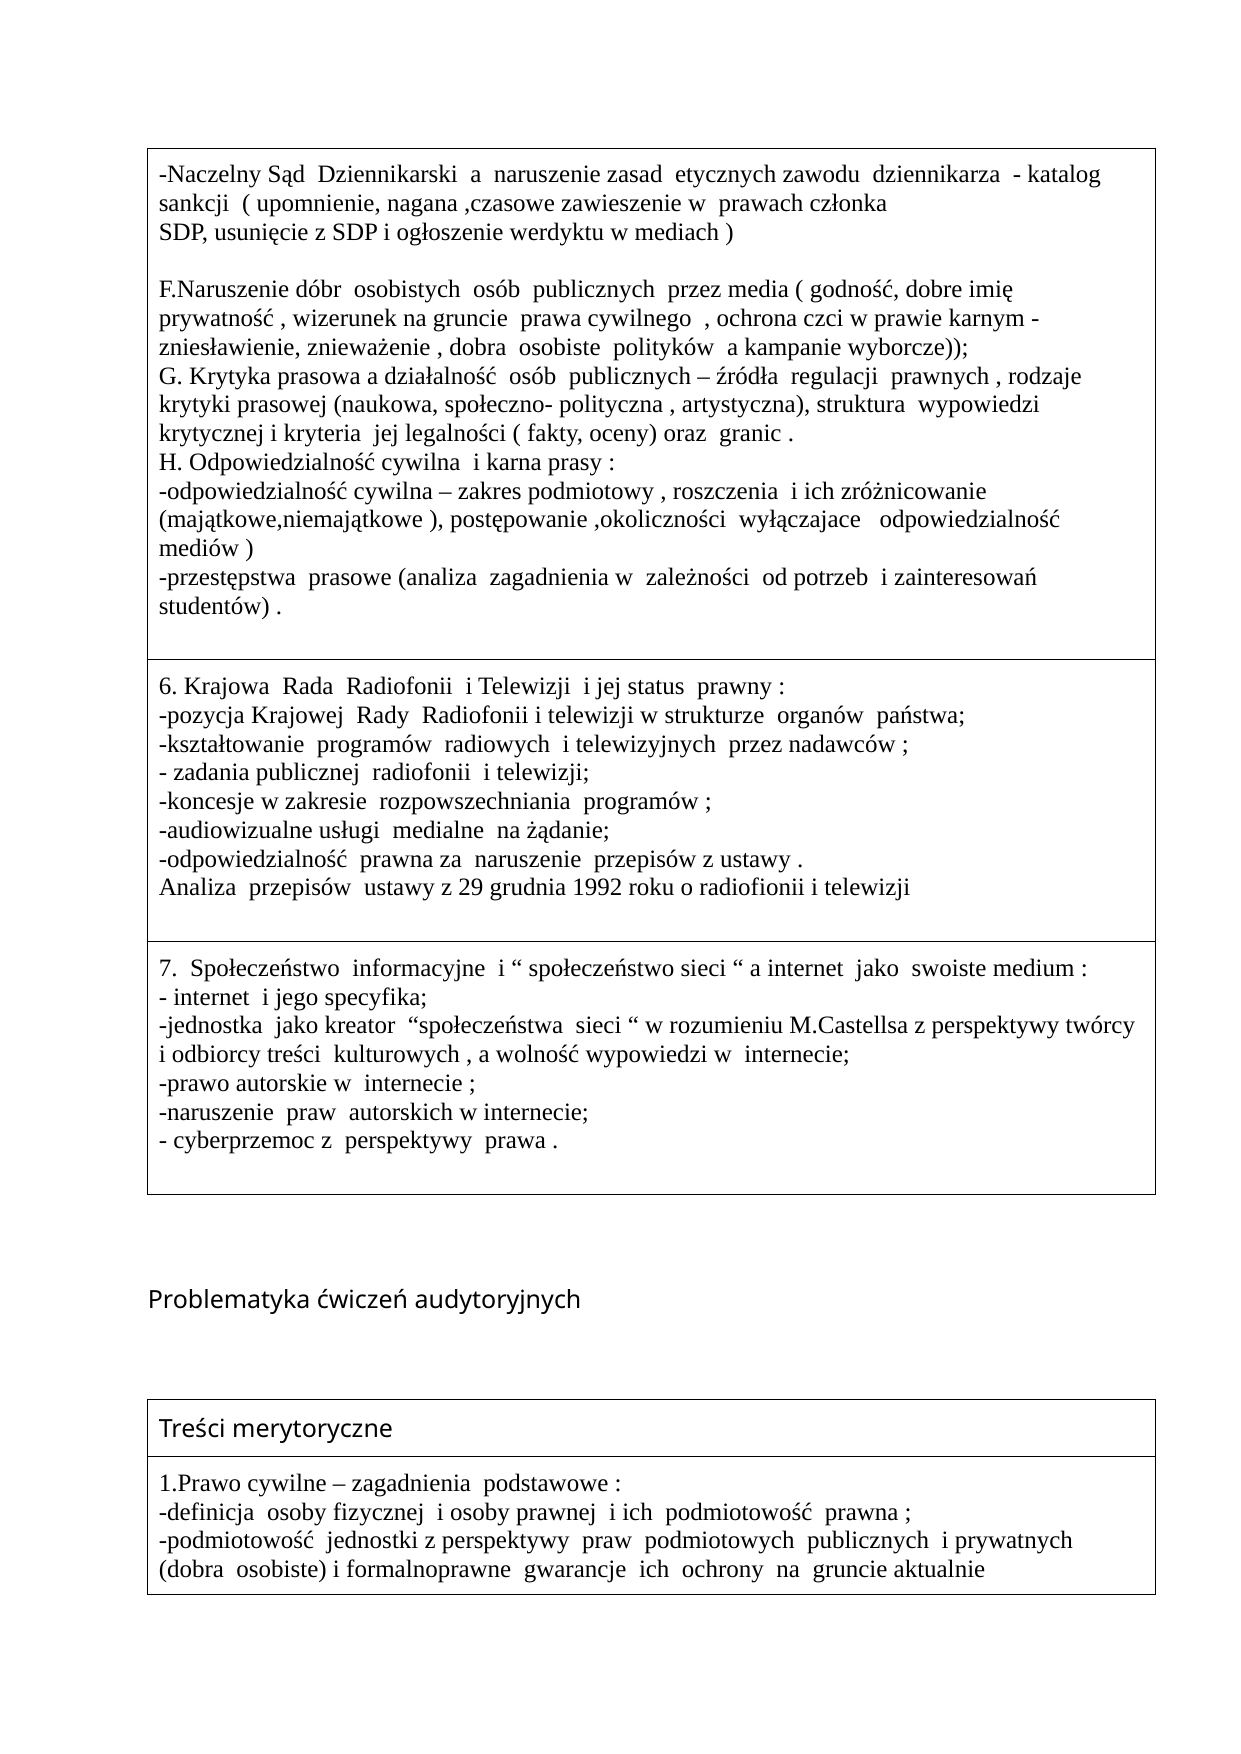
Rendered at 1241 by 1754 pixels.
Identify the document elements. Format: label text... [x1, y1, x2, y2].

table_cell 6. Krajowa Rada Radiofonii i Telewizji i jej status prawny : -pozycja Krajowej Rady Radiofonii i telewizji w strukturze organów państwa; -kształtowanie programów radiowych i telewizyjnych przez nadawców ; - zadania publicznej radiofonii i telewizji; -koncesje w zakresie rozpowszechniania programów ; -audiowizualne usługi medialne na żądanie; -odpowiedzialność prawna za naruszenie przepisów z ustawy . Analiza przepisów ustawy z 29 grudnia 1992 roku o radiofionii i telewizji [148, 660, 1155, 941]
table_header Treści merytoryczne [148, 1400, 1155, 1456]
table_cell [148, 1457, 1155, 1594]
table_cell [148, 149, 1155, 659]
list Problematyka ćwiczeń audytoryjnych [148, 1282, 1093, 1316]
table_cell 7. Społeczeństwo informacyjne i “ społeczeństwo sieci “ a internet jako swoiste medium : - internet i jego specyfika; -jednostka jako kreator “społeczeństwa sieci “ w rozumieniu M.Castellsa z perspektywy twórcy i odbiorcy treści kulturowych , a wolność wypowiedzi w internecie; -prawo autorskie w internecie ; -naruszenie praw autorskich w internecie; - cyberprzemoc z perspektywy prawa . [148, 942, 1155, 1194]
